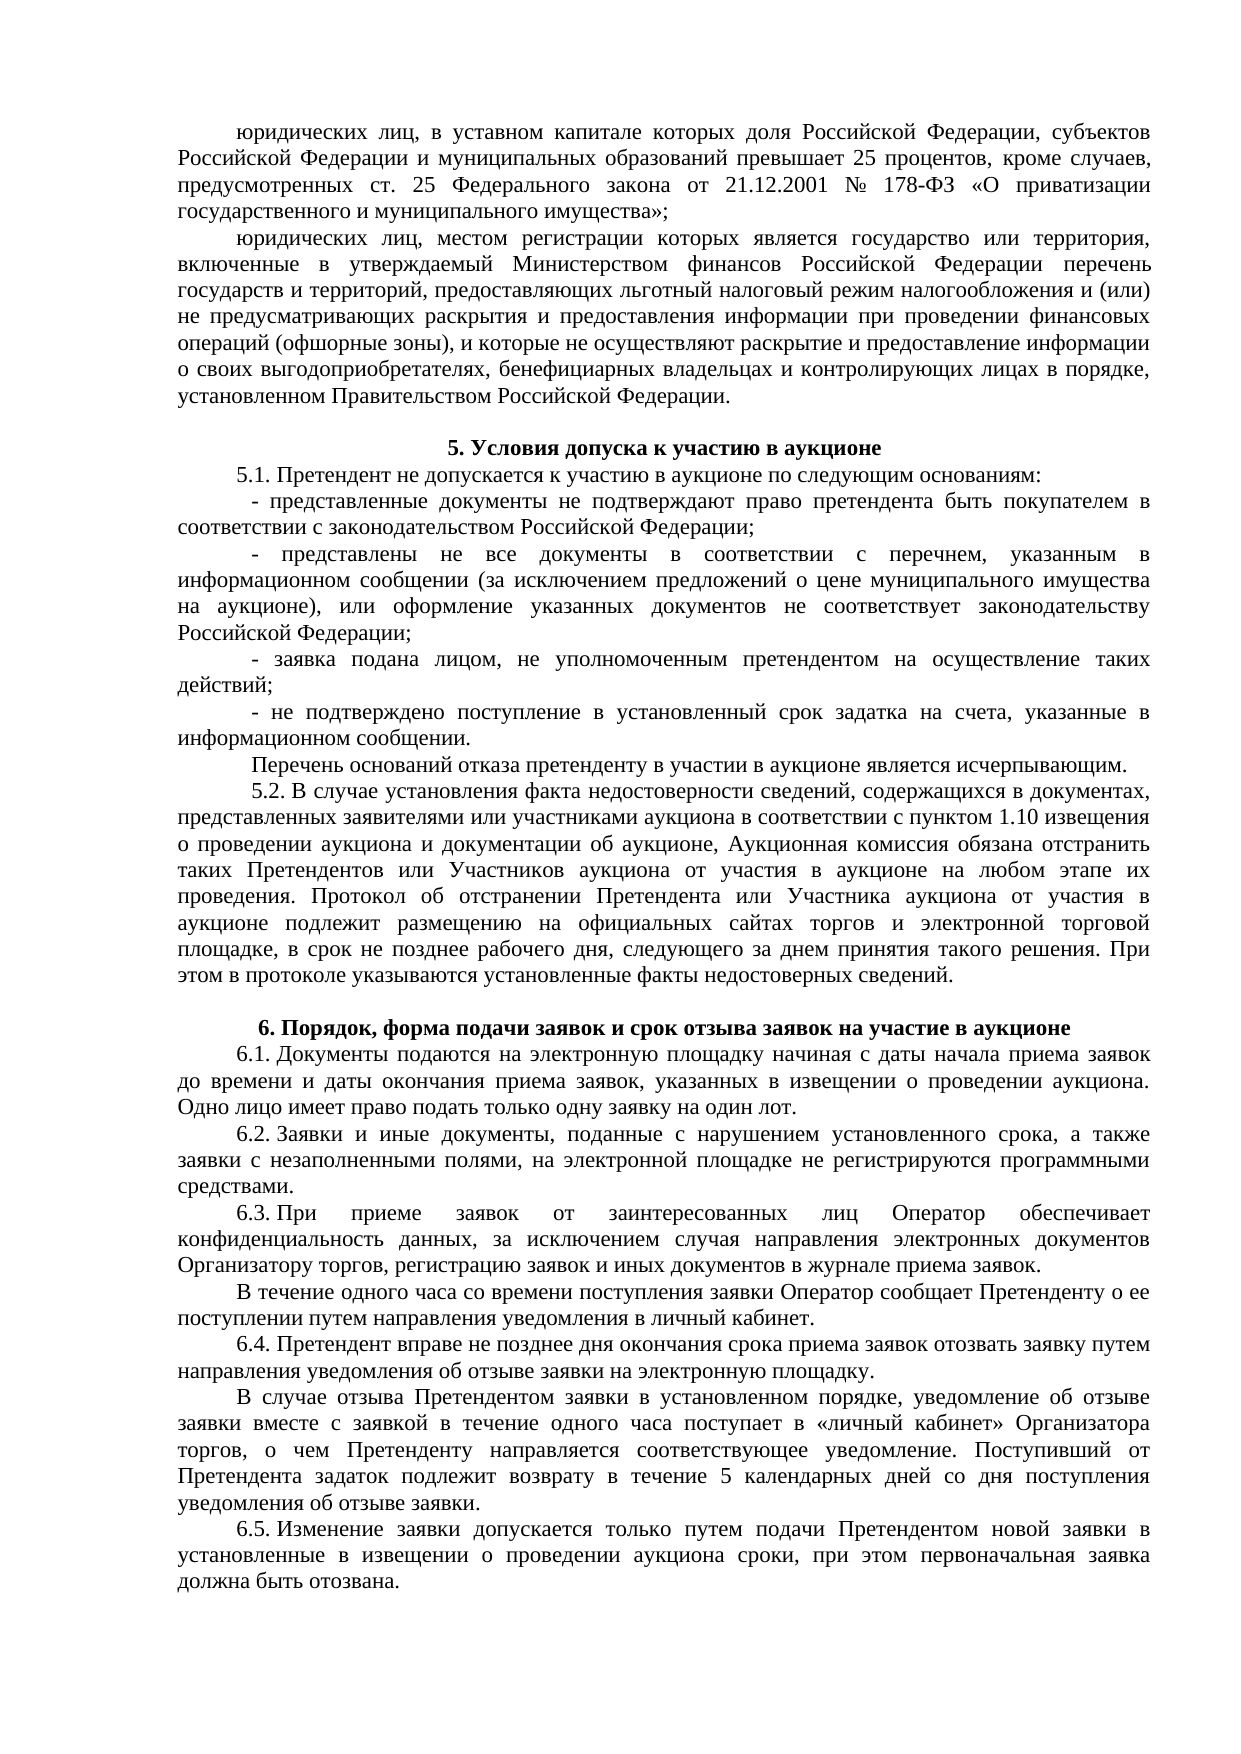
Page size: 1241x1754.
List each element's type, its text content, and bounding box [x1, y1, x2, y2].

text 6.3. При приеме заявок от заинтересованных лиц Оператор обеспечивает конфиденциальность данных, за исключением случая направления электронных документов Организатору торгов, регистрацию заявок и иных документов в журнале приема заявок. [177, 1199, 1152, 1278]
text - заявка подана лицом, не уполномоченным претендентом на осуществление таких действий; [177, 645, 1152, 698]
text 6.1. Документы подаются на электронную площадку начиная с даты начала приема заявок до времени и даты окончания приема заявок, указанных в извещении о проведении аукциона. Одно лицо имеет право подать только одну заявку на один лот. [177, 1041, 1152, 1119]
text 6.5. Изменение заявки допускается только путем подачи Претендентом новой заявки в установленные в извещении о проведении аукциона сроки, при этом первоначальная заявка должна быть отозвана. [177, 1515, 1152, 1594]
text 5. Условия допуска к участию в аукционе [177, 434, 1152, 461]
text 6. Порядок, форма подачи заявок и срок отзыва заявок на участие в аукционе [177, 1014, 1152, 1041]
text юридических лиц, местом регистрации которых является государство или территория, включенные в утверждаемый Министерством финансов Российской Федерации перечень государств и территорий, предоставляющих льготный налоговый режим налогообложения и (или) не предусматривающих раскрытия и предоставления информации при проведении финансовых операций (офшорные зоны), и которые не осуществляют раскрытие и предоставление информации о своих выгодоприобретателях, бенефициарных владельцах и контролирующих лицах в порядке, установленном Правительством Российской Федерации. [177, 223, 1152, 408]
text - представленные документы не подтверждают право претендента быть покупателем в соответствии с законодательством Российской Федерации; [177, 487, 1152, 540]
text В случае отзыва Претендентом заявки в установленном порядке, уведомление об отзыве заявки вместе с заявкой в течение одного часа поступает в «личный кабинет» Организатора торгов, о чем Претенденту направляется соответствующее уведомление. Поступивший от Претендента задаток подлежит возврату в течение 5 календарных дней со дня поступления уведомления об отзыве заявки. [177, 1383, 1152, 1515]
text В течение одного часа со времени поступления заявки Оператор сообщает Претенденту о ее поступлении путем направления уведомления в личный кабинет. [177, 1278, 1152, 1330]
text юридических лиц, в уставном капитале которых доля Российской Федерации, субъектов Российской Федерации и муниципальных образований превышает 25 процентов, кроме случаев, предусмотренных ст. 25 Федерального закона от 21.12.2001 № 178-ФЗ «О приватизации государственного и муниципального имущества»; [177, 118, 1152, 223]
text - представлены не все документы в соответствии с перечнем, указанным в информационном сообщении (за исключением предложений о цене муниципального имущества на аукционе), или оформление указанных документов не соответствует законодательству Российской Федерации; [177, 540, 1152, 645]
text 6.4. Претендент вправе не позднее дня окончания срока приема заявок отозвать заявку путем направления уведомления об отзыве заявки на электронную площадку. [177, 1330, 1152, 1383]
text 5.1. Претендент не допускается к участию в аукционе по следующим основаниям: [177, 461, 1152, 487]
text 5.2. В случае установления факта недостоверности сведений, содержащихся в документах, представленных заявителями или участниками аукциона в соответствии с пунктом 1.10 извещения о проведении аукциона и документации об аукционе, Аукционная комиссия обязана отстранить таких Претендентов или Участников аукциона от участия в аукционе на любом этапе их проведения. Протокол об отстранении Претендента или Участника аукциона от участия в аукционе подлежит размещению на официальных сайтах торгов и электронной торговой площадке, в срок не позднее рабочего дня, следующего за днем принятия такого решения. При этом в протоколе указываются установленные факты недостоверных сведений. [177, 777, 1152, 988]
text - не подтверждено поступление в установленный срок задатка на счета, указанные в информационном сообщении. [177, 698, 1152, 751]
text Перечень оснований отказа претенденту в участии в аукционе является исчерпывающим. [177, 751, 1152, 777]
text 6.2. Заявки и иные документы, поданные с нарушением установленного срока, а также заявки с незаполненными полями, на электронной площадке не регистрируются программными средствами. [177, 1119, 1152, 1199]
